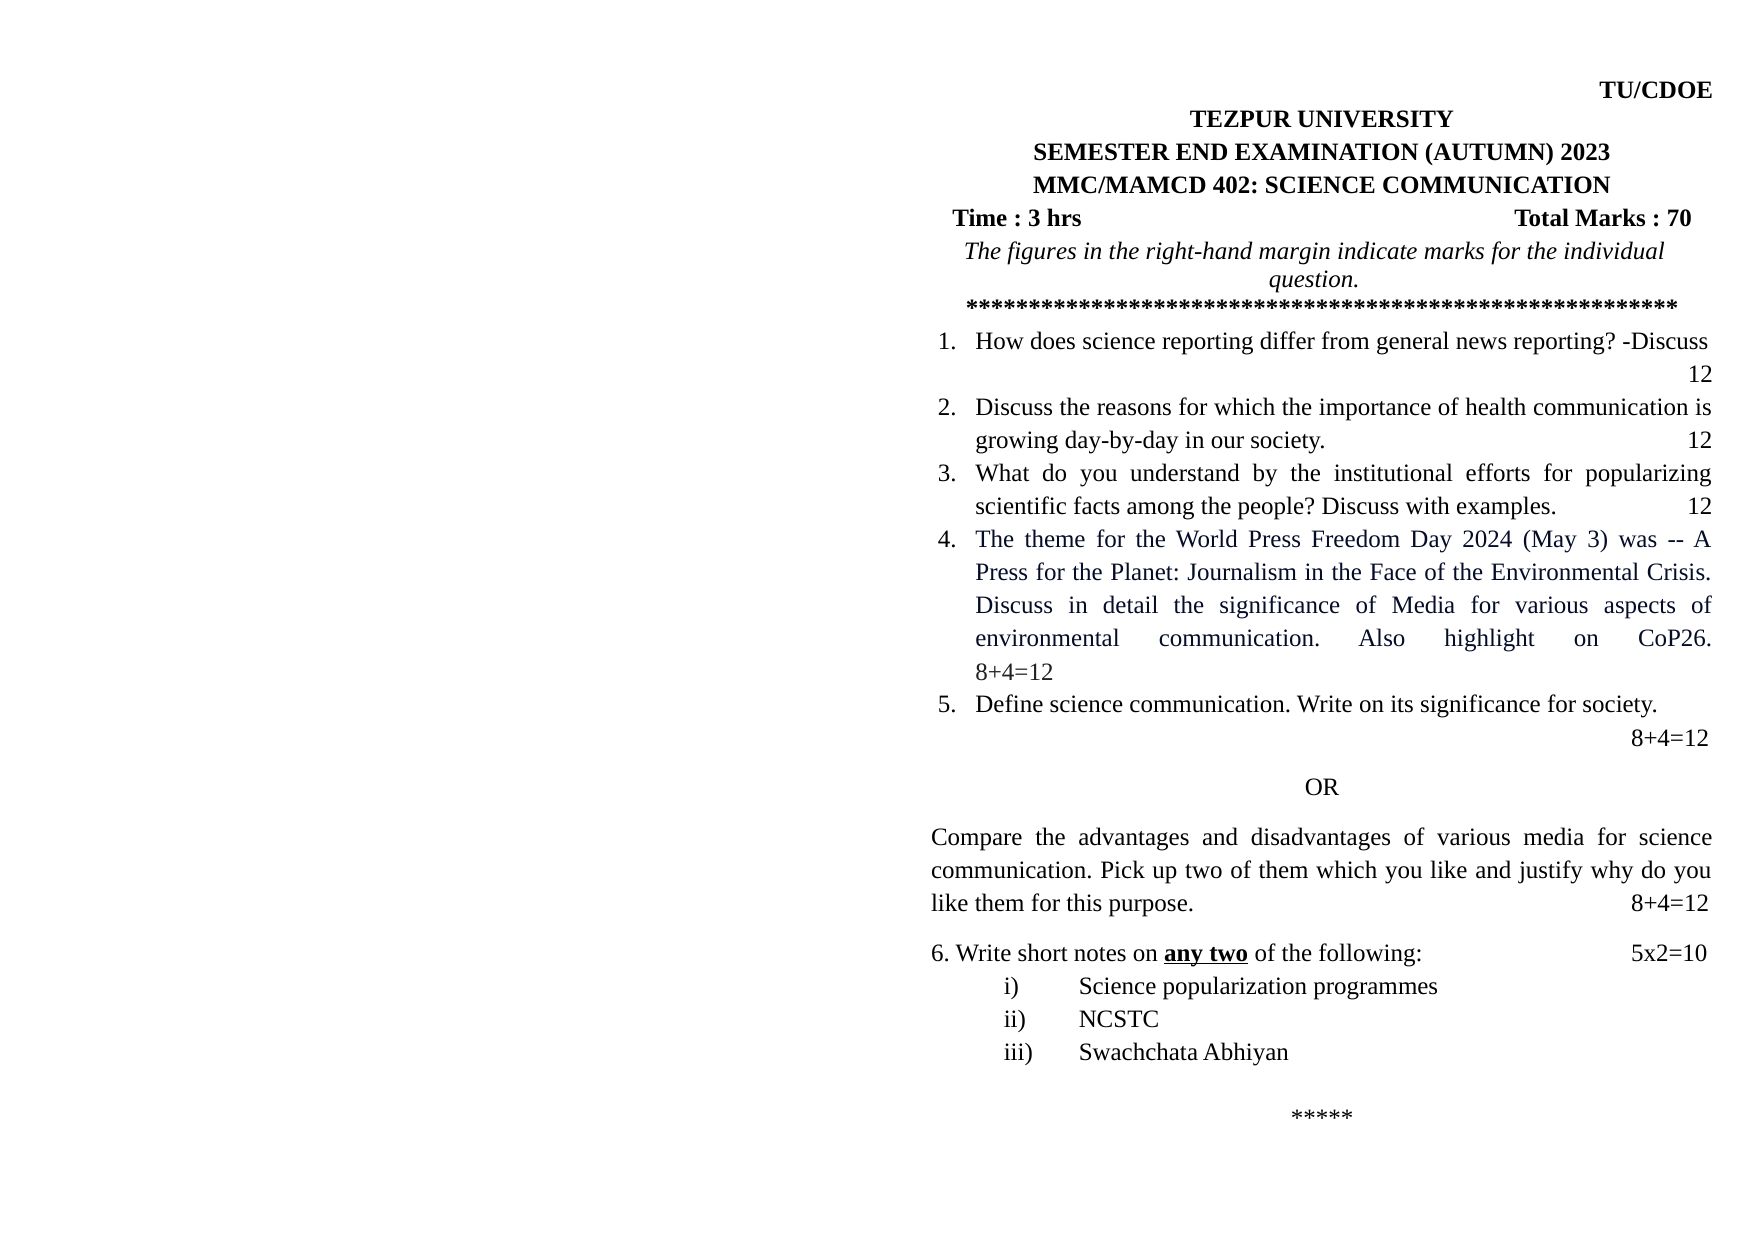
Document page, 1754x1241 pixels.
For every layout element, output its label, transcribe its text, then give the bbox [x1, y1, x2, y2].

text ********************************************************* [931, 293, 1713, 322]
list The theme for the World Press Freedom Day 2024 (May 3) was -- A Press for the Planet: Journalism in the Face of the Environmental Crisis. Discuss in detail the significance of Media for various aspects of environmental communication. Also highlight on CoP26. 8+4=12 [938, 524, 1713, 685]
text OR [931, 772, 1713, 801]
text SEMESTER END EXAMINATION (AUTUMN) 2023 [931, 137, 1713, 166]
list Swachchata Abhiyan [1003, 1037, 1713, 1066]
text Compare the advantages and disadvantages of various media for science communication. Pick up two of them which you like and justify why do you like them for this purpose. 8+4=12 [931, 822, 1713, 917]
text The figures in the right-hand margin indicate marks for the individual question. [960, 236, 1670, 293]
list Discuss the reasons for which the importance of health communication is growing day-by-day in our society. 12 [938, 392, 1713, 454]
list Define science communication. Write on its significance for society. [938, 689, 1713, 718]
list How does science reporting differ from general news reporting? -Discuss [938, 326, 1713, 355]
list 8+4=12 [1531, 723, 1713, 751]
list 12 [975, 359, 1713, 388]
text MMC/MAMCD 402: SCIENCE COMMUNICATION [931, 170, 1713, 198]
text Time : 3 hrs Total Marks : 70 [931, 203, 1713, 232]
list Science popularization programmes [1003, 971, 1713, 999]
text ***** [931, 1103, 1713, 1132]
text TU/CDOE [931, 75, 1713, 104]
list NCSTC [1003, 1004, 1713, 1032]
text 6. Write short notes on any two of the following: 5x2=10 [931, 938, 1713, 966]
list What do you understand by the institutional efforts for popularizing scientific facts among the people? Discuss with examples. 12 [938, 458, 1713, 520]
text TEZPUR UNIVERSITY [931, 104, 1713, 132]
